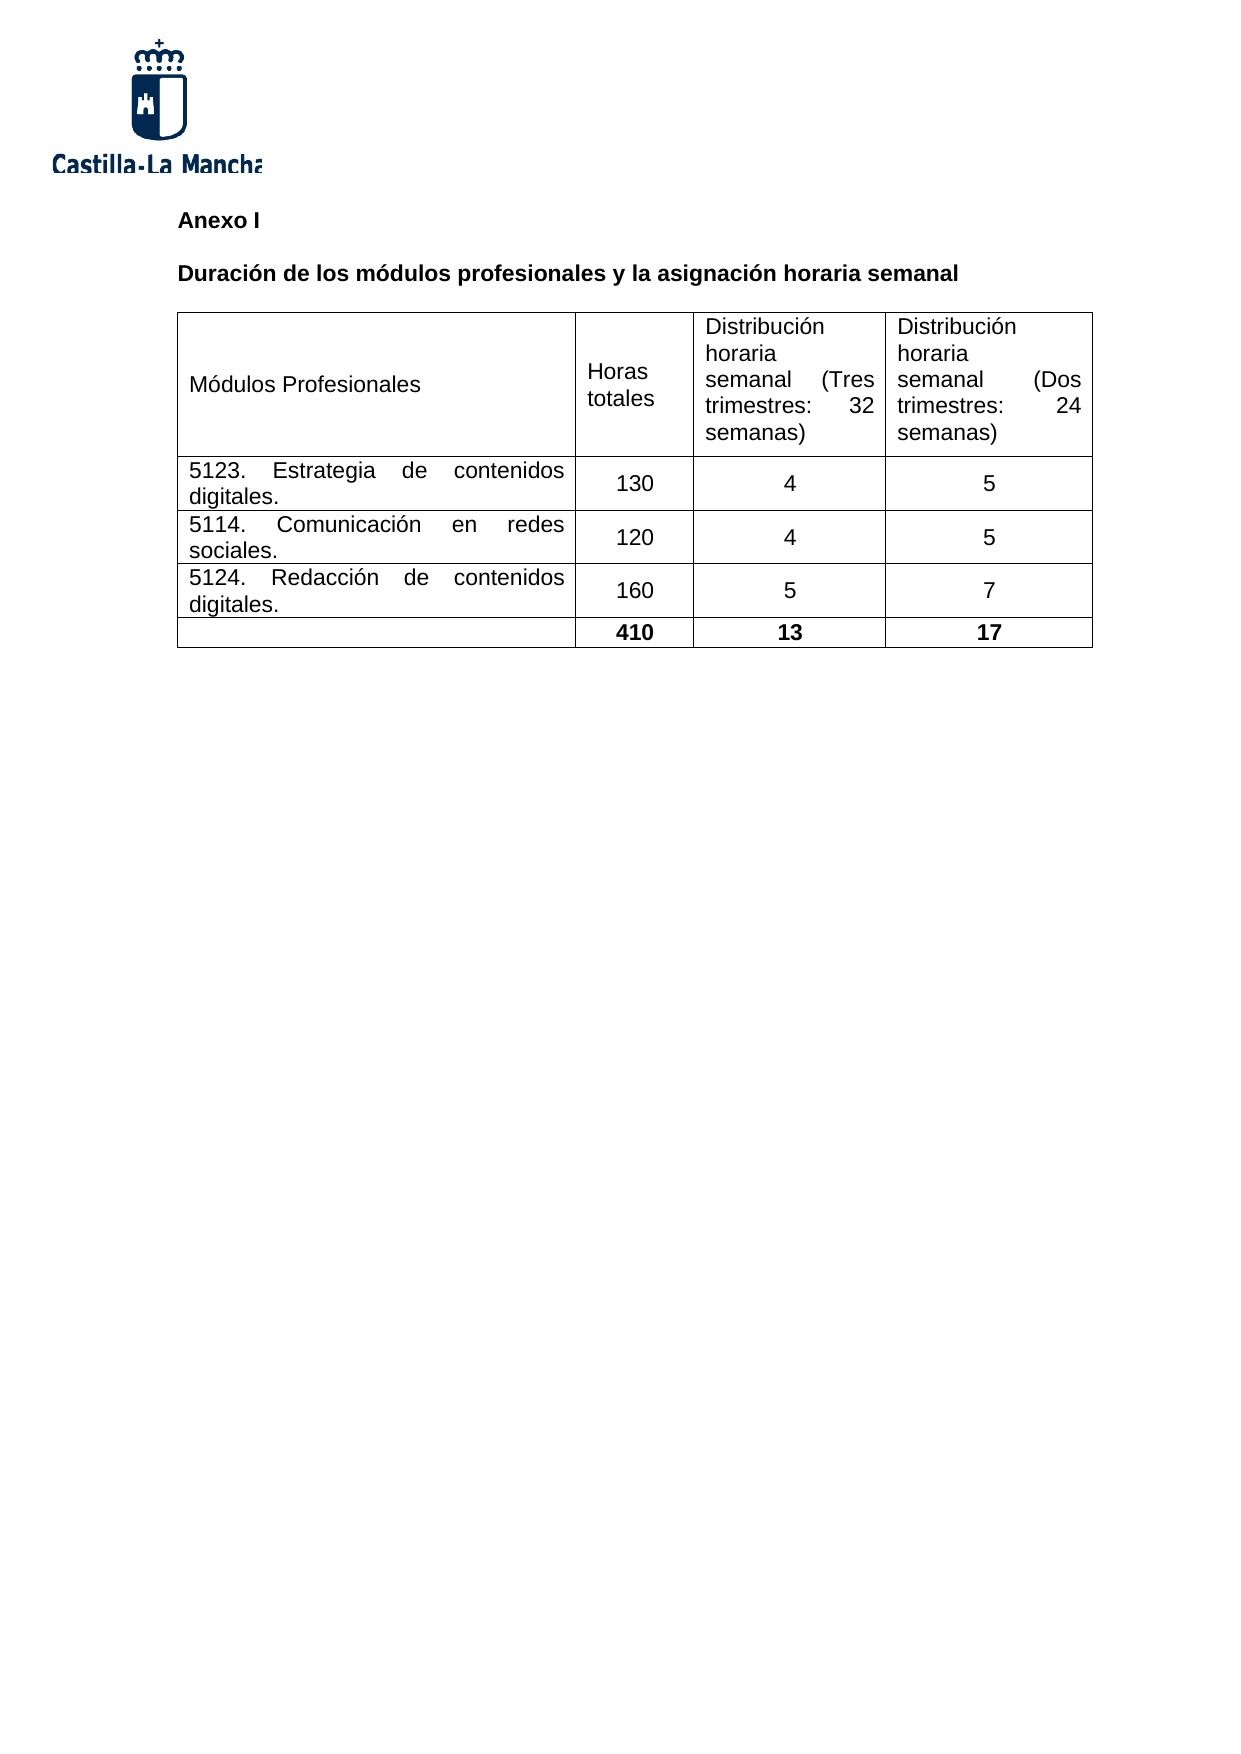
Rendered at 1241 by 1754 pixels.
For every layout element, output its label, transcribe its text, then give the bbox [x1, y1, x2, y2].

table_cell 4 [694, 457, 885, 509]
table_cell 5124. Redacción de contenidos digitales. [178, 564, 575, 617]
table_header Distribución horaria semanal (Dos trimestres: 24 semanas) [886, 313, 1092, 456]
table_header Módulos Profesionales [178, 313, 575, 456]
table_cell 4 [694, 511, 885, 563]
table_cell [178, 618, 575, 647]
table_cell 17 [886, 618, 1092, 647]
table_cell 160 [576, 564, 693, 617]
table_cell 5 [694, 564, 885, 617]
text Anexo I [177, 207, 1093, 233]
table_cell 410 [576, 618, 693, 647]
table_cell 130 [576, 457, 693, 509]
table_cell 120 [576, 511, 693, 563]
table_cell 13 [694, 618, 885, 647]
table_cell 5 [886, 457, 1092, 509]
table_cell 5114. Comunicación en redes sociales. [178, 511, 575, 563]
text Duración de los módulos profesionales y la asignación horaria semanal [177, 259, 1093, 286]
picture [52, 38, 262, 173]
table_cell 5 [886, 511, 1092, 563]
table_header Distribución horaria semanal (Tres trimestres: 32 semanas) [694, 313, 885, 456]
table_cell 7 [886, 564, 1092, 617]
table_header Horas totales [576, 313, 693, 456]
table_cell 5123. Estrategia de contenidos digitales. [178, 457, 575, 509]
